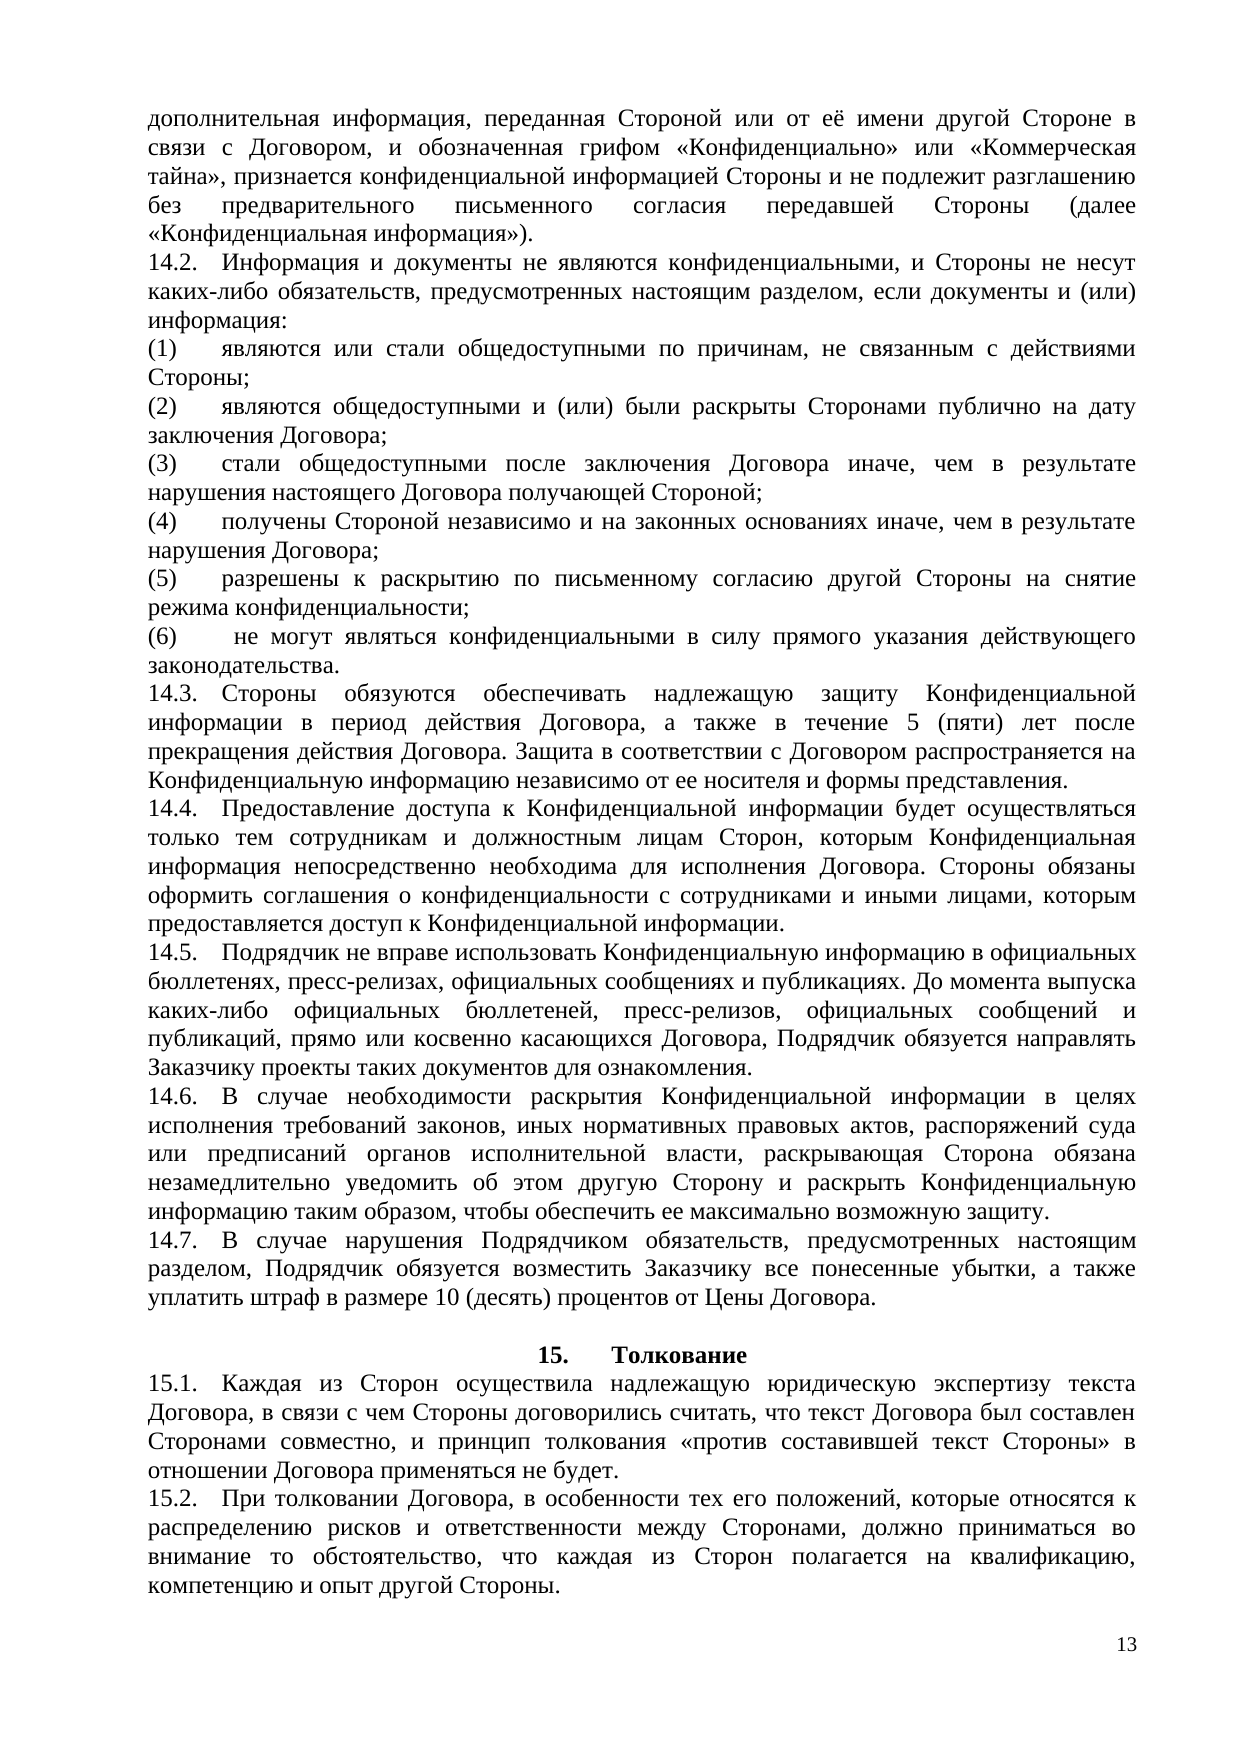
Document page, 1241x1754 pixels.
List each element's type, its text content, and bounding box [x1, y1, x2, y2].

list 15.2. При толковании Договора, в особенности тех его положений, которые относятся к распределению рисков и ответственности между Сторонами, должно приниматься во внимание то обстоятельство, что каждая из Сторон полагается на квалификацию, компетенцию и опыт другой Стороны. [148, 1483, 1137, 1598]
list 14.4. Предоставление доступа к Конфиденциальной информации будет осуществляться только тем сотрудникам и должностным лицам Сторон, которым Конфиденциальная информация непосредственно необходима для исполнения Договора. Стороны обязаны оформить соглашения о конфиденциальности с сотрудниками и иными лицами, которым предоставляется доступ к Конфиденциальной информации. [148, 793, 1137, 937]
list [148, 103, 1137, 247]
list (5) разрешены к раскрытию по письменному согласию другой Стороны на снятие режима конфиденциальности; [148, 563, 1137, 621]
list 14.6. В случае необходимости раскрытия Конфиденциальной информации в целях исполнения требований законов, иных нормативных правовых актов, распоряжений суда или предписаний органов исполнительной власти, раскрывающая Сторона обязана незамедлительно уведомить об этом другую Сторону и раскрыть Конфиденциальную информацию таким образом, чтобы обеспечить ее максимально возможную защиту. [148, 1081, 1137, 1225]
list (2) являются общедоступными и (или) были раскрыты Сторонами публично на дату заключения Договора; [148, 391, 1137, 448]
list 14.5. Подрядчик не вправе использовать Конфиденциальную информацию в официальных бюллетенях, пресс-релизах, официальных сообщениях и публикациях. До момента выпуска каких-либо официальных бюллетеней, пресс-релизов, официальных сообщений и публикаций, прямо или косвенно касающихся Договора, Подрядчик обязуется направлять Заказчику проекты таких документов для ознакомления. [148, 937, 1137, 1081]
list 14.2. Информация и документы не являются конфиденциальными, и Стороны не несут каких-либо обязательств, предусмотренных настоящим разделом, если документы и (или) информация: [148, 247, 1137, 333]
list 15.1. Каждая из Сторон осуществила надлежащую юридическую экспертизу текста Договора, в связи с чем Стороны договорились считать, что текст Договора был составлен Сторонами совместно, и принцип толкования «против составившей текст Стороны» в отношении Договора применяться не будет. [148, 1368, 1137, 1483]
list (1) являются или стали общедоступными по причинам, не связанным с действиями Стороны; [148, 333, 1137, 391]
list 14.3. Стороны обязуются обеспечивать надлежащую защиту Конфиденциальной информации в период действия Договора, а также в течение 5 (пяти) лет после прекращения действия Договора. Защита в соответствии с Договором распространяется на Конфиденциальную информацию независимо от ее носителя и формы представления. [148, 678, 1137, 793]
list 15. Толкование [148, 1340, 1137, 1368]
list (6) не могут являться конфиденциальными в силу прямого указания действующего законодательства. [148, 621, 1137, 678]
list (4) получены Стороной независимо и на законных основаниях иначе, чем в результате нарушения Договора; [148, 506, 1137, 563]
list (3) стали общедоступными после заключения Договора иначе, чем в результате нарушения настоящего Договора получающей Стороной; [148, 448, 1137, 506]
list 14.7. В случае нарушения Подрядчиком обязательств, предусмотренных настоящим разделом, Подрядчик обязуется возместить Заказчику все понесенные убытки, а также уплатить штраф в размере 10 (десять) процентов от Цены Договора. [148, 1225, 1137, 1311]
